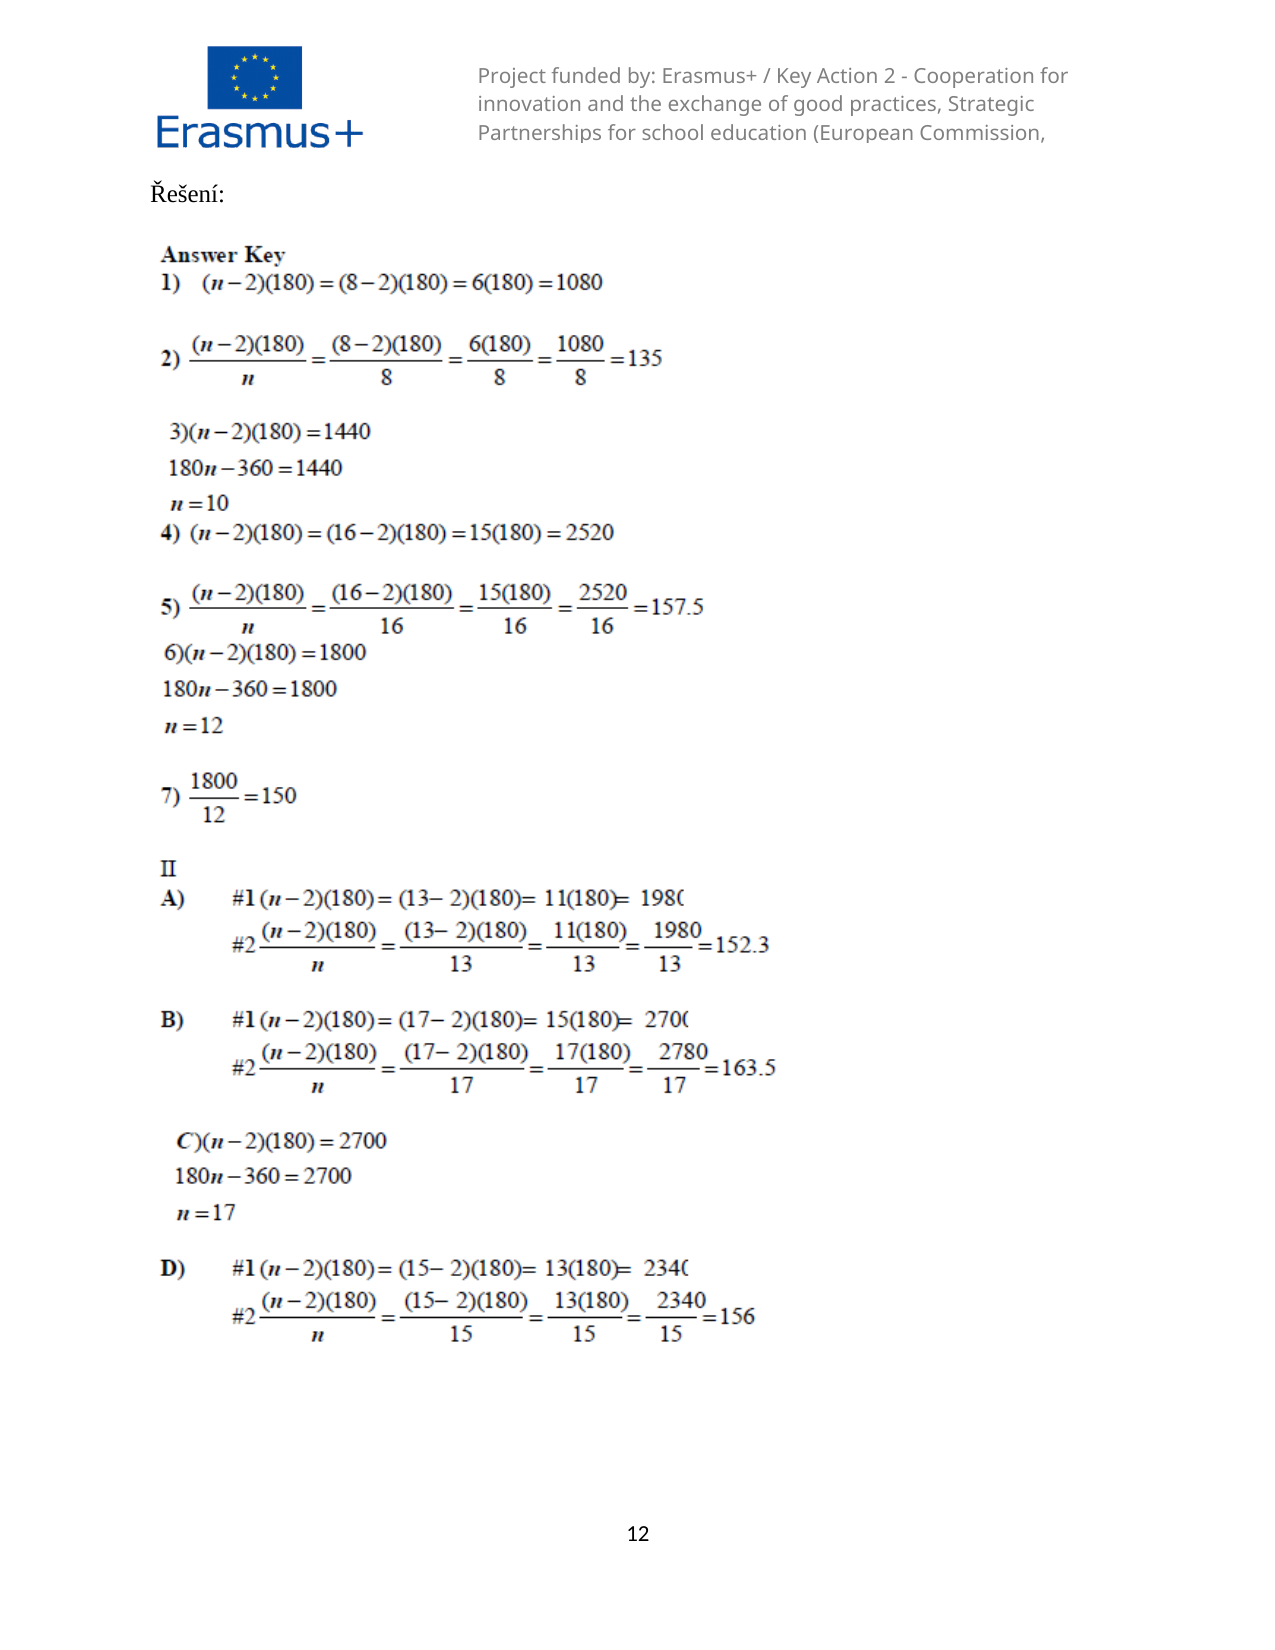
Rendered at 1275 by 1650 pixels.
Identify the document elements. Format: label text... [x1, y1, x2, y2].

text Řešení: [150, 179, 1125, 207]
picture [150, 28, 366, 150]
picture [150, 236, 798, 1374]
